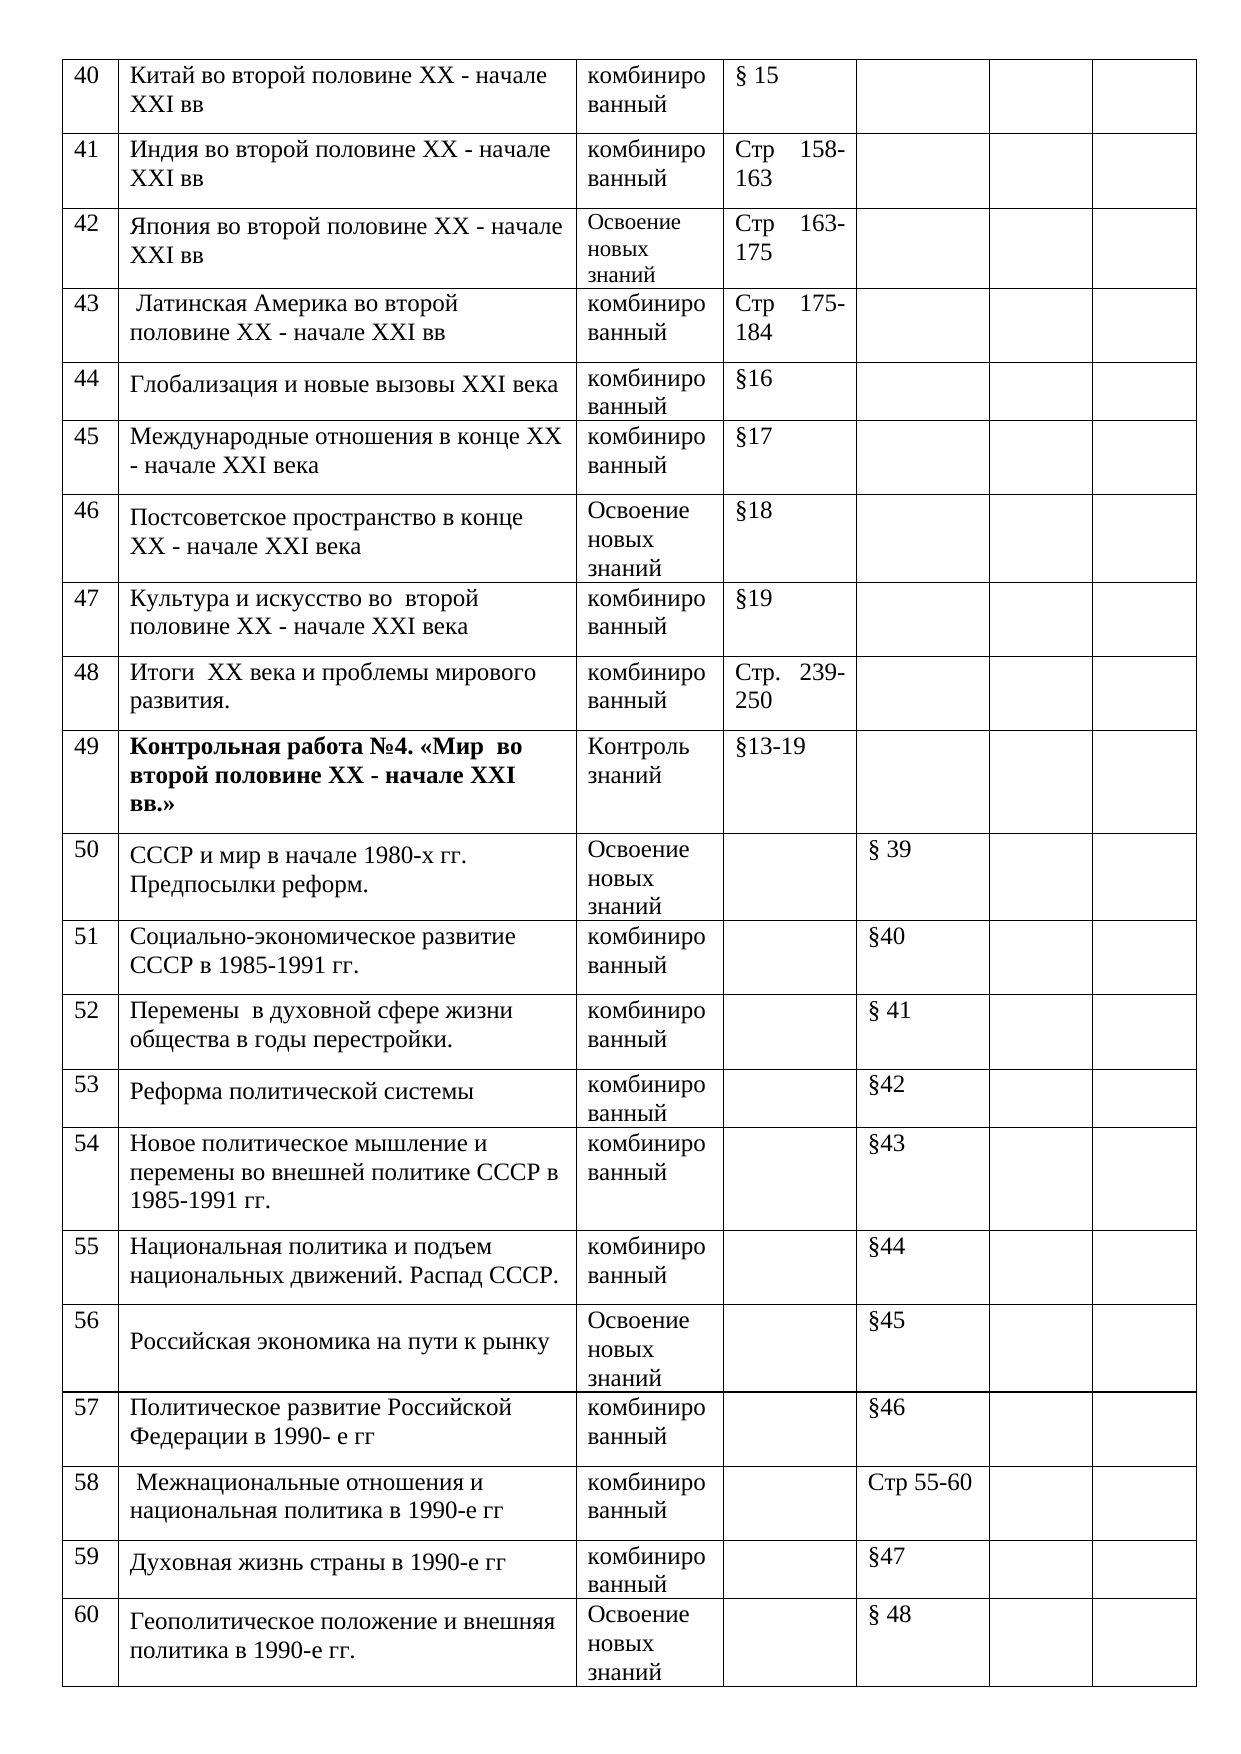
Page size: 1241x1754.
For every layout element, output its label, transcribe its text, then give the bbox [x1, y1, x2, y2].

table_cell Стр 175-184 [724, 289, 856, 362]
table_cell [724, 834, 856, 920]
table_cell Освоение новых знаний [577, 209, 723, 287]
table_cell комбинированный [577, 421, 723, 494]
table_cell [990, 421, 1092, 494]
table_cell Новое политическое мышление и перемены во внешней политике СССР в 1985-1991 гг. [119, 1128, 576, 1230]
table_cell [857, 495, 989, 582]
table_cell [990, 834, 1092, 920]
table_cell [724, 1599, 856, 1686]
table_cell Межнациональные отношения и национальная политика в 1990-е гг [119, 1467, 576, 1540]
table_cell Индия во второй половине XX - начале XXI вв [119, 134, 576, 207]
table_cell [990, 363, 1092, 420]
table_cell [1093, 1070, 1196, 1127]
table_cell [990, 134, 1092, 207]
table_cell комбинированный [577, 60, 723, 133]
table_cell 57 [63, 1393, 118, 1466]
table_cell [1093, 495, 1196, 582]
table_cell [990, 1467, 1092, 1540]
table_cell [724, 1541, 856, 1598]
table_cell [1093, 731, 1196, 833]
table_cell 40 [63, 60, 118, 133]
table_cell Международные отношения в конце XX - начале XXI века [119, 421, 576, 494]
table_cell комбинированный [577, 995, 723, 1068]
table_cell Стр 55-60 [857, 1467, 989, 1540]
table_cell комбинированный [577, 1541, 723, 1598]
table_cell [857, 657, 989, 730]
table_cell [1093, 1541, 1196, 1598]
table_cell §43 [857, 1128, 989, 1230]
table_cell Российская экономика на пути к рынку [119, 1305, 576, 1391]
table_cell [1093, 583, 1196, 656]
table_cell комбинированный [577, 921, 723, 994]
table_cell Латинская Америка во второй половине XX - начале XXI вв [119, 289, 576, 362]
table_cell 55 [63, 1231, 118, 1304]
table_cell Освоение новых знаний [577, 1599, 723, 1686]
table_cell [1093, 209, 1196, 287]
table_cell [1093, 1128, 1196, 1230]
table_cell Китай во второй половине XX - начале XXI вв [119, 60, 576, 133]
table_cell § 15 [724, 60, 856, 133]
table_cell §16 [724, 363, 856, 420]
table_cell 42 [63, 209, 118, 287]
table_cell 58 [63, 1467, 118, 1540]
table_cell 43 [63, 289, 118, 362]
table_cell [857, 363, 989, 420]
table_cell [990, 1599, 1092, 1686]
table_cell [990, 1231, 1092, 1304]
table_cell §46 [857, 1393, 989, 1466]
table_cell [857, 731, 989, 833]
table_cell §17 [724, 421, 856, 494]
table_cell Глобализация и новые вызовы XXI века [119, 363, 576, 420]
table_cell Освоение новых знаний [577, 834, 723, 920]
table_cell [724, 921, 856, 994]
table_cell Контроль знаний [577, 731, 723, 833]
table_cell Освоение новых знаний [577, 1305, 723, 1391]
table_cell 41 [63, 134, 118, 207]
table_cell [724, 1467, 856, 1540]
table_cell Перемены в духовной сфере жизни общества в годы перестройки. [119, 995, 576, 1068]
table_cell [990, 921, 1092, 994]
table_cell комбинированный [577, 1393, 723, 1466]
table_cell [724, 995, 856, 1068]
table_cell [990, 583, 1092, 656]
table_cell [857, 60, 989, 133]
table_cell 59 [63, 1541, 118, 1598]
table_cell 53 [63, 1070, 118, 1127]
table_cell [990, 1393, 1092, 1466]
table_cell §18 [724, 495, 856, 582]
table_cell [990, 60, 1092, 133]
table_cell [990, 657, 1092, 730]
table_cell Реформа политической системы [119, 1070, 576, 1127]
table_cell комбинированный [577, 657, 723, 730]
table_cell [857, 583, 989, 656]
table_cell Постсоветское пространство в конце XX - начале XXI века [119, 495, 576, 582]
table_cell §47 [857, 1541, 989, 1598]
table_cell [990, 289, 1092, 362]
table_cell § 48 [857, 1599, 989, 1686]
table_cell Контрольная работа №4. «Мир во второй половине XX - начале XXI вв.» [119, 731, 576, 833]
table_cell §13-19 [724, 731, 856, 833]
table_cell [1093, 834, 1196, 920]
table_cell 50 [63, 834, 118, 920]
table_cell СССР и мир в начале 1980-х гг. Предпосылки реформ. [119, 834, 576, 920]
table_cell [1093, 1393, 1196, 1466]
table_cell комбинированный [577, 1070, 723, 1127]
table_cell Духовная жизнь страны в 1990-е гг [119, 1541, 576, 1598]
table_cell [724, 1128, 856, 1230]
table_cell [1093, 921, 1196, 994]
table_cell Стр 163-175 [724, 209, 856, 287]
table_cell Национальная политика и подъем национальных движений. Распад СССР. [119, 1231, 576, 1304]
table_cell §40 [857, 921, 989, 994]
table_cell 45 [63, 421, 118, 494]
table_cell 47 [63, 583, 118, 656]
table_cell § 39 [857, 834, 989, 920]
table_cell [990, 731, 1092, 833]
table_cell [724, 1070, 856, 1127]
table_cell Освоение новых знаний [577, 495, 723, 582]
table_cell [1093, 60, 1196, 133]
table_cell 48 [63, 657, 118, 730]
table_cell 44 [63, 363, 118, 420]
table_cell [990, 1305, 1092, 1391]
table_cell [857, 289, 989, 362]
table_cell комбинированный [577, 583, 723, 656]
table_cell Социально-экономическое развитие СССР в 1985-1991 гг. [119, 921, 576, 994]
table_cell [724, 1393, 856, 1466]
table_cell 49 [63, 731, 118, 833]
table_cell Итоги XX века и проблемы мирового развития. [119, 657, 576, 730]
table_cell [857, 134, 989, 207]
table_cell Стр 158-163 [724, 134, 856, 207]
table_cell §19 [724, 583, 856, 656]
table_cell [990, 209, 1092, 287]
table_cell комбинированный [577, 289, 723, 362]
table_cell комбинированный [577, 363, 723, 420]
table_cell Политическое развитие Российской Федерации в 1990- е гг [119, 1393, 576, 1466]
table_cell [724, 1231, 856, 1304]
table_cell §44 [857, 1231, 989, 1304]
table_cell [990, 995, 1092, 1068]
table_cell 52 [63, 995, 118, 1068]
table_cell 54 [63, 1128, 118, 1230]
table_cell 51 [63, 921, 118, 994]
table_cell [990, 1541, 1092, 1598]
table_cell комбинированный [577, 1128, 723, 1230]
table_cell § 41 [857, 995, 989, 1068]
table_cell Стр. 239-250 [724, 657, 856, 730]
table_cell [1093, 1599, 1196, 1686]
table_cell [1093, 657, 1196, 730]
table_cell 60 [63, 1599, 118, 1686]
table_cell комбинированный [577, 134, 723, 207]
table_cell [857, 209, 989, 287]
table_cell [1093, 289, 1196, 362]
table_cell Япония во второй половине XX - начале XXI вв [119, 209, 576, 287]
table_cell §42 [857, 1070, 989, 1127]
table_cell 56 [63, 1305, 118, 1391]
table_cell [1093, 1467, 1196, 1540]
table_cell [1093, 421, 1196, 494]
table_cell комбинированный [577, 1467, 723, 1540]
table_cell Геополитическое положение и внешняя политика в 1990-е гг. [119, 1599, 576, 1686]
table_cell [724, 1305, 856, 1391]
table_cell комбинированный [577, 1231, 723, 1304]
table_cell [857, 421, 989, 494]
table_cell Культура и искусство во второй половине XX - начале XXI века [119, 583, 576, 656]
table_cell [1093, 1305, 1196, 1391]
table_cell 46 [63, 495, 118, 582]
table_cell §45 [857, 1305, 989, 1391]
table_cell [990, 1070, 1092, 1127]
table_cell [1093, 995, 1196, 1068]
table_cell [990, 1128, 1092, 1230]
table_cell [1093, 134, 1196, 207]
table_cell [1093, 1231, 1196, 1304]
table_cell [990, 495, 1092, 582]
table_cell [1093, 363, 1196, 420]
